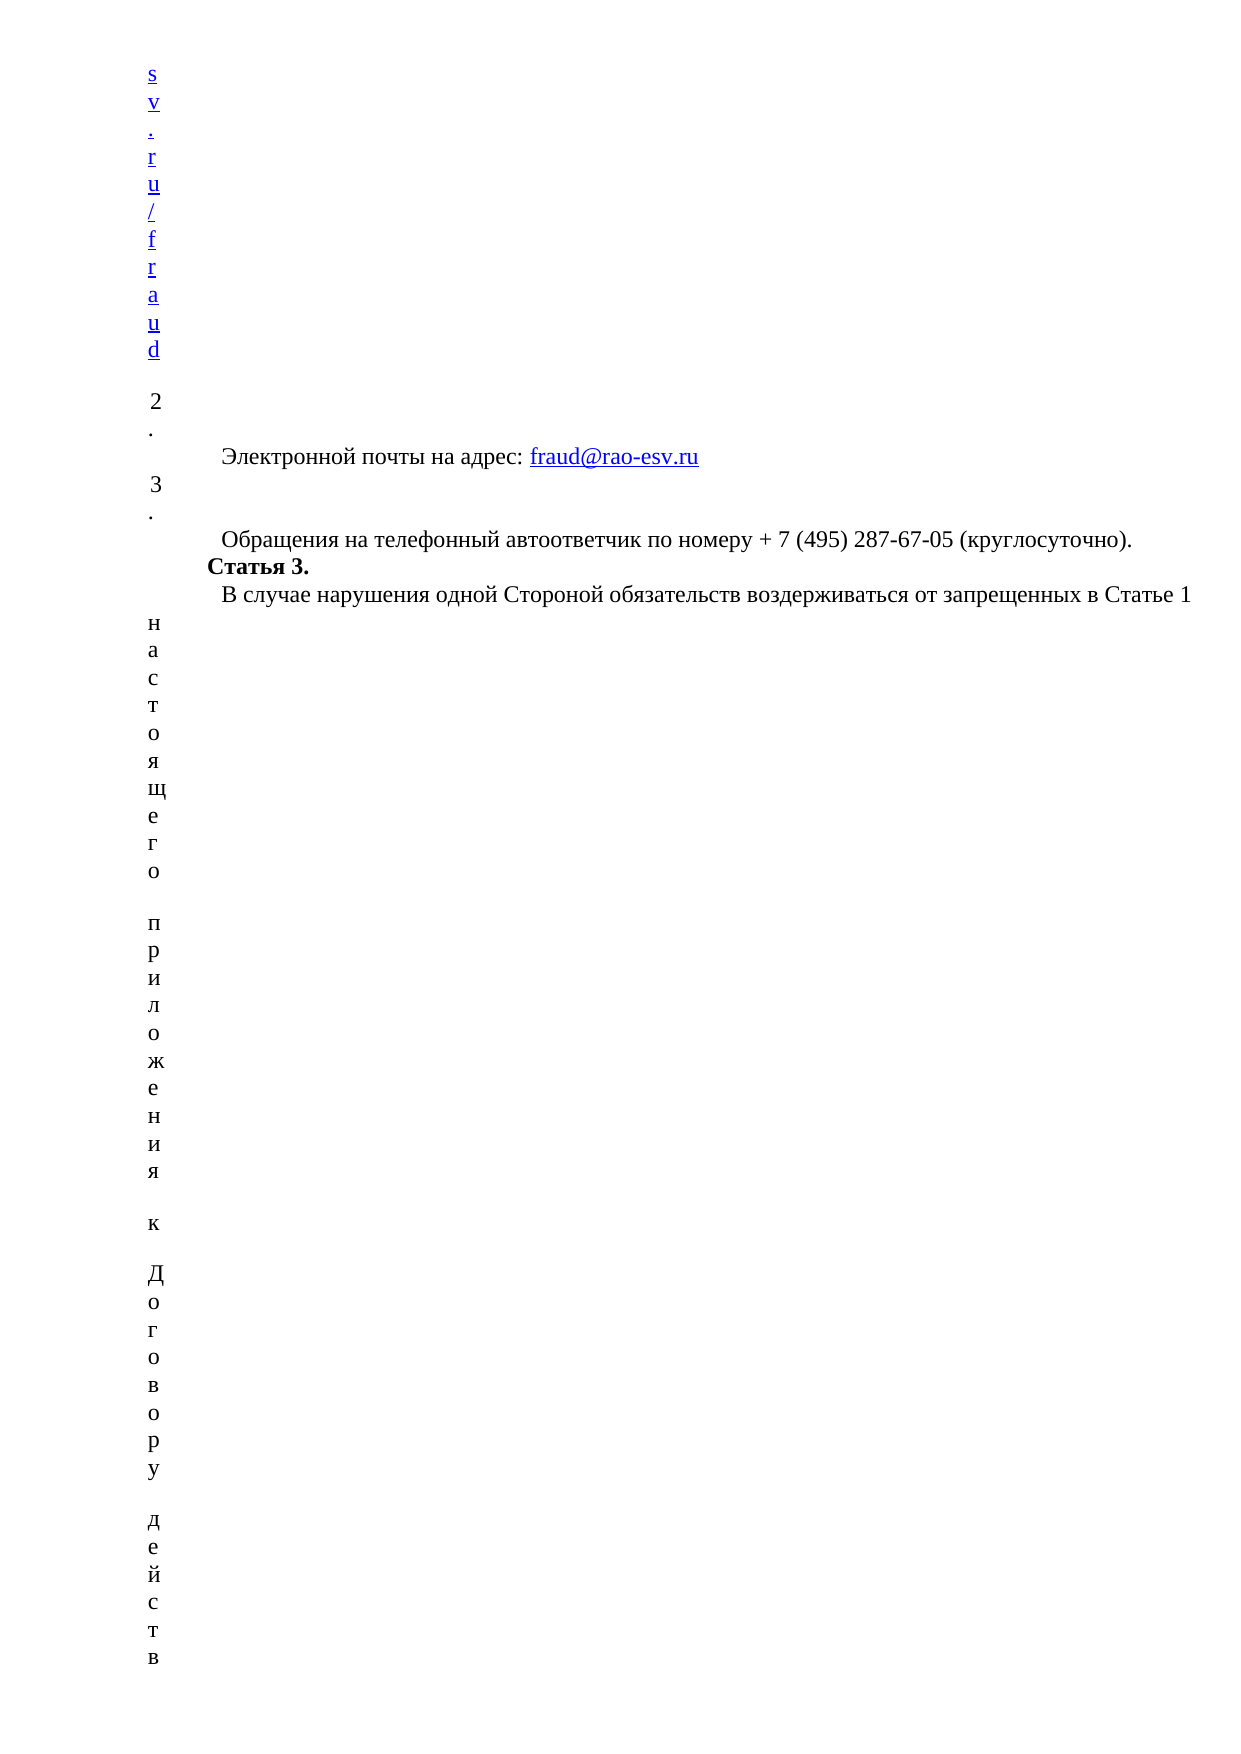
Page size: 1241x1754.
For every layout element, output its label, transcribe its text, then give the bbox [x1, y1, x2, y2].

text Статья 3. [148, 552, 1152, 580]
